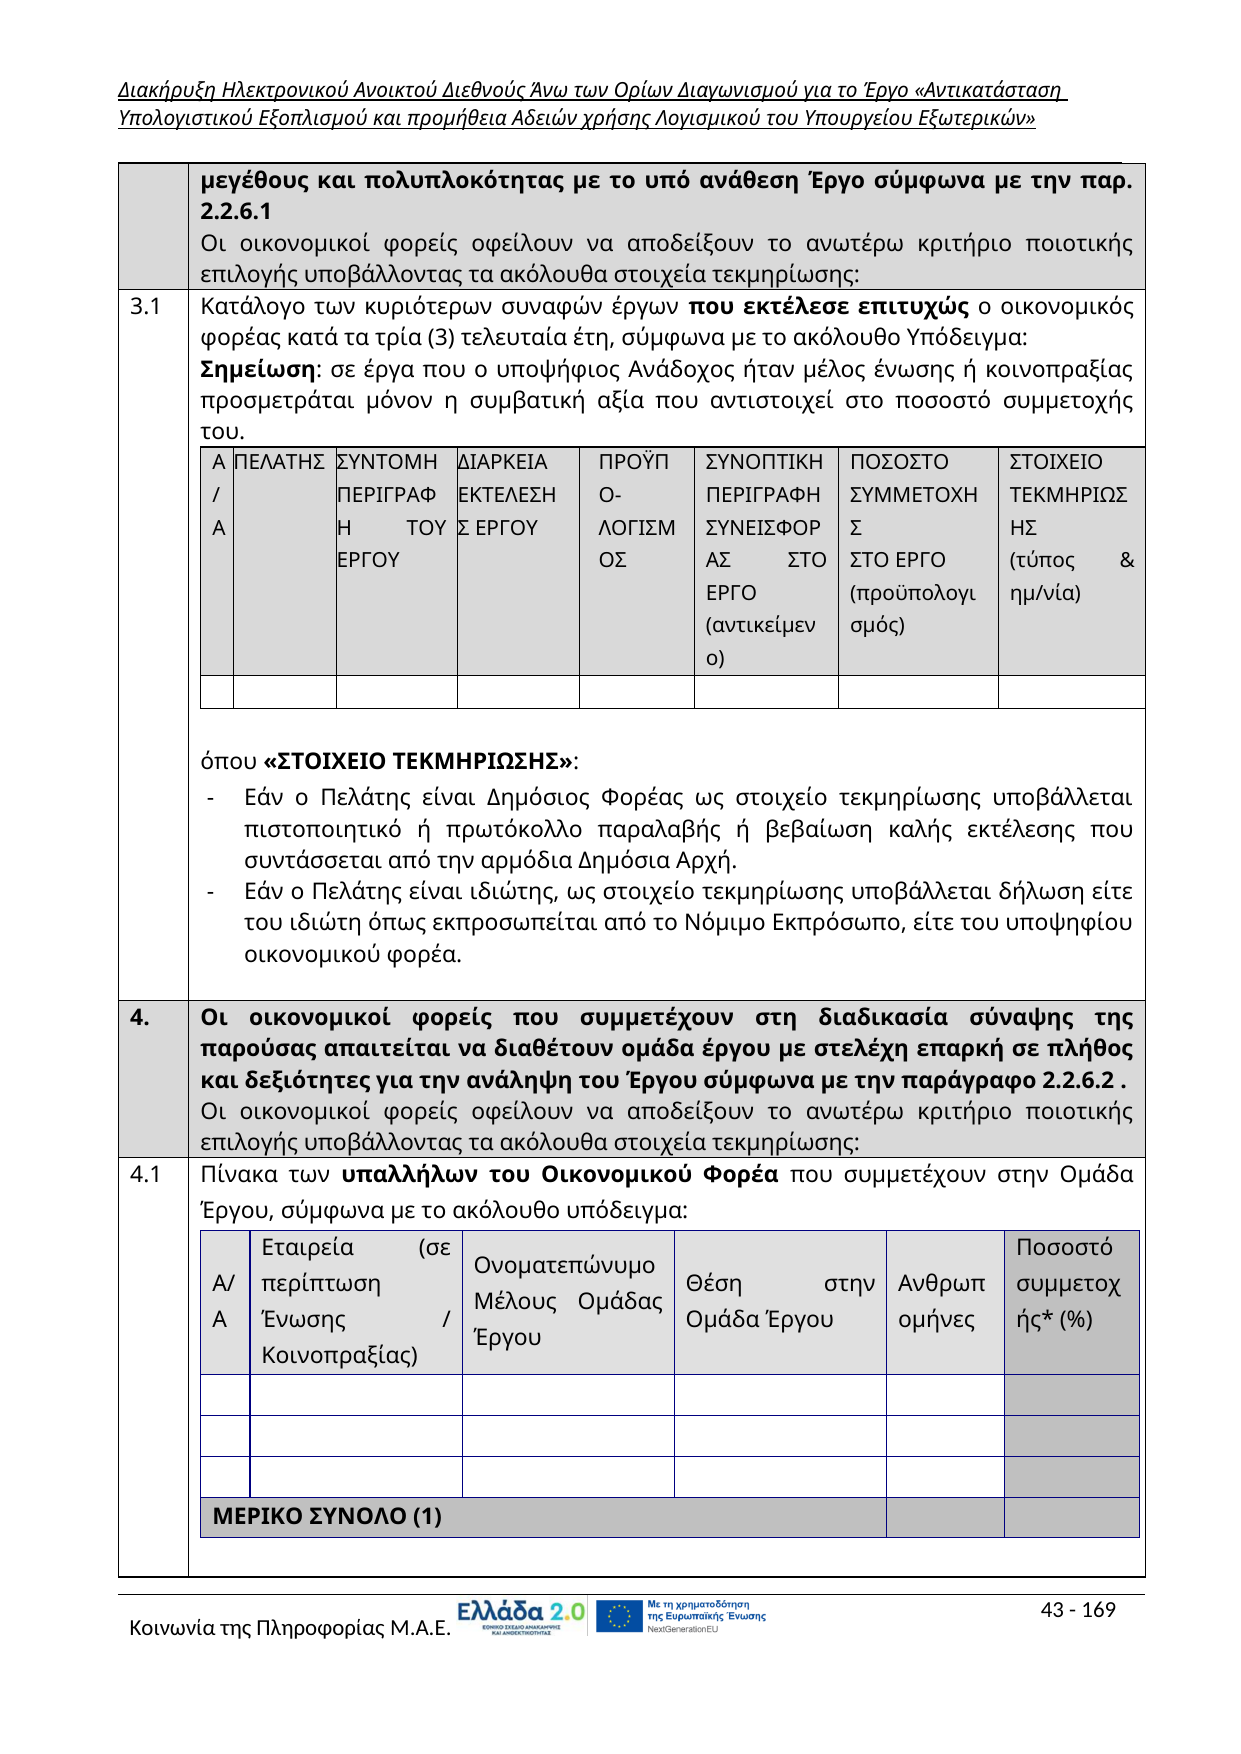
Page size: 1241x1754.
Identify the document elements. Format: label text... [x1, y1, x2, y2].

table_cell Κατάλογο των κυριότερων συναφών έργων που εκτέλεσε επιτυχώς ο οικονομικός φορέας κατά τα τρία (3) τελευταία έτη, σύμφωνα με το ακόλουθο Υπόδειγμα: Σημείωση: σε έργα που ο υποψήφιος Ανάδοχος ήταν μέλος ένωσης ή κοινοπραξίας προσμετράται μόνον η συμβατική αξία που αντιστοιχεί στο ποσοστό συμμετοχής του. όπου «ΣΤΟΙΧΕΙΟ ΤΕΚΜΗΡΙΩΣΗΣ»: Εάν ο Πελάτης είναι Δημόσιος Φορέας ως στοιχείο τεκμηρίωσης υποβάλλεται πιστοποιητικό ή πρωτόκολλο παραλαβής ή βεβαίωση καλής εκτέλεσης που συντάσσεται από την αρμόδια Δημόσια Αρχή. Εάν ο Πελάτης είναι ιδιώτης, ως στοιχείο τεκμηρίωσης υποβάλλεται δήλωση είτε του ιδιώτη όπως εκπροσωπείται από το Νόμιμο Εκπρόσωπο, είτε του υποψηφίου οικονομικού φορέα. [189, 290, 1145, 1000]
table_cell 4.1 [119, 1158, 188, 1576]
table_header 3 [119, 164, 188, 289]
table_cell 4. [119, 1001, 188, 1157]
table_cell Οι οικονομικοί φορείς που συμμετέχουν στη διαδικασία σύναψης της παρούσας απαιτείται να διαθέτουν ομάδα έργου με στελέχη επαρκή σε πλήθος και δεξιότητες για την ανάληψη του Έργου σύμφωνα με την παράγραφο 2.2.6.2 . Οι οικονομικοί φορείς οφείλουν να αποδείξουν το ανωτέρω κριτήριο ποιοτικής επιλογής υποβάλλοντας τα ακόλουθα στοιχεία τεκμηρίωσης: [189, 1001, 1145, 1157]
picture [456, 1595, 770, 1636]
table_cell 3.1 [119, 290, 188, 1000]
